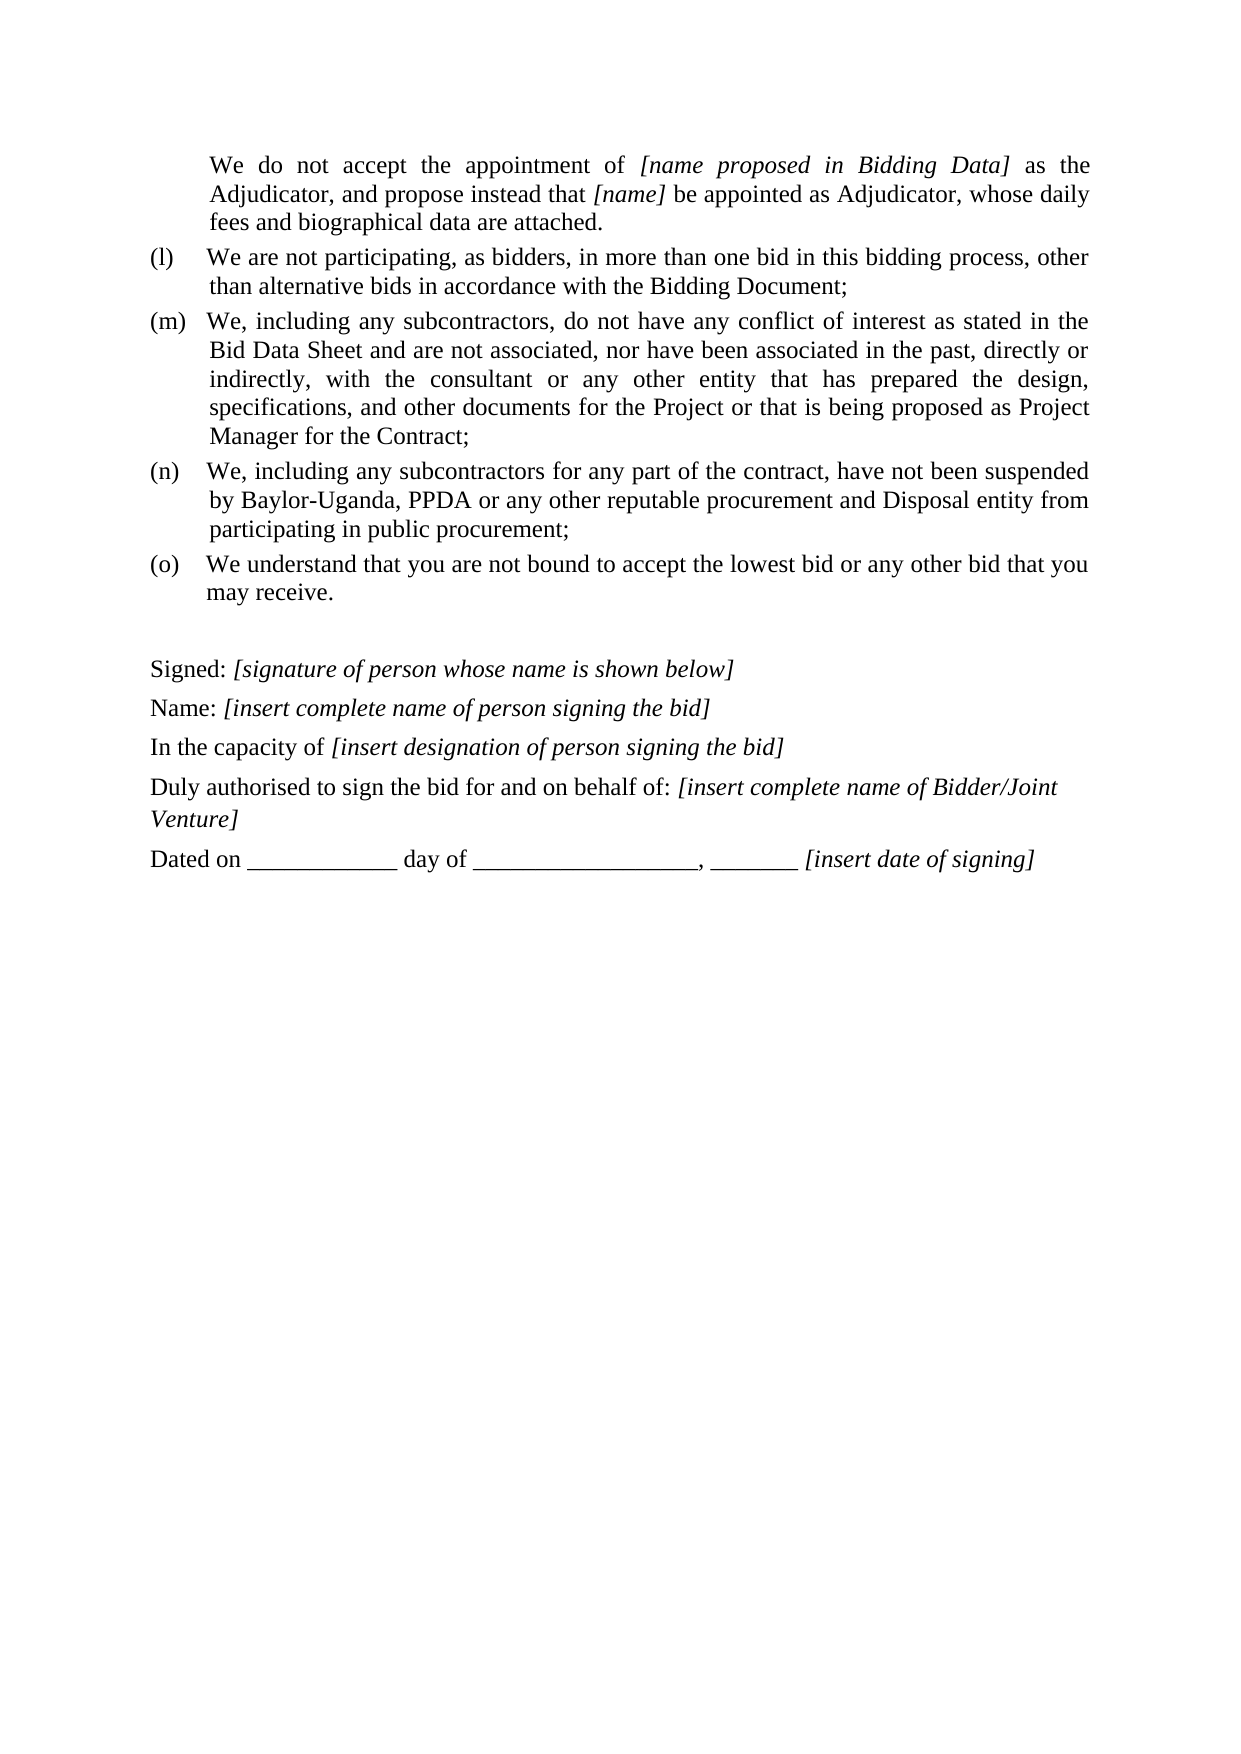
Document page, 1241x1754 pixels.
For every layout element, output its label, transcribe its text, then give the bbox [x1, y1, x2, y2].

text Dated on ____________ day of __________________, _______ [insert date of signing] [150, 844, 1090, 873]
text Signed: [signature of person whose name is shown below] [150, 654, 1090, 682]
text Duly authorised to sign the bid for and on behalf of: [insert complete name of Bidder/Joint Venture] [150, 772, 1090, 833]
text (l) We are not participating, as bidders, in more than one bid in this bidding process, other than alternative bids in accordance with the Bidding Document; [150, 242, 1090, 300]
text We do not accept the appointment of [name proposed in Bidding Data] as the Adjudicator, and propose instead that [name] be appointed as Adjudicator, whose daily fees and biographical data are attached. [209, 150, 1090, 236]
text (n) We, including any subcontractors for any part of the contract, have not been suspended by Baylor-Uganda, PPDA or any other reputable procurement and Disposal entity from participating in public procurement; [150, 456, 1090, 542]
text Name: [insert complete name of person signing the bid] [150, 693, 1090, 722]
text In the capacity of [insert designation of person signing the bid] [150, 732, 1090, 761]
text (o) We understand that you are not bound to accept the lowest bid or any other bid that you may receive. [150, 549, 1090, 606]
text (m) We, including any subcontractors, do not have any conflict of interest as stated in the Bid Data Sheet and are not associated, nor have been associated in the past, directly or indirectly, with the consultant or any other entity that has prepared the design, specifications, and other documents for the Project or that is being proposed as Project Manager for the Contract; [150, 306, 1090, 450]
